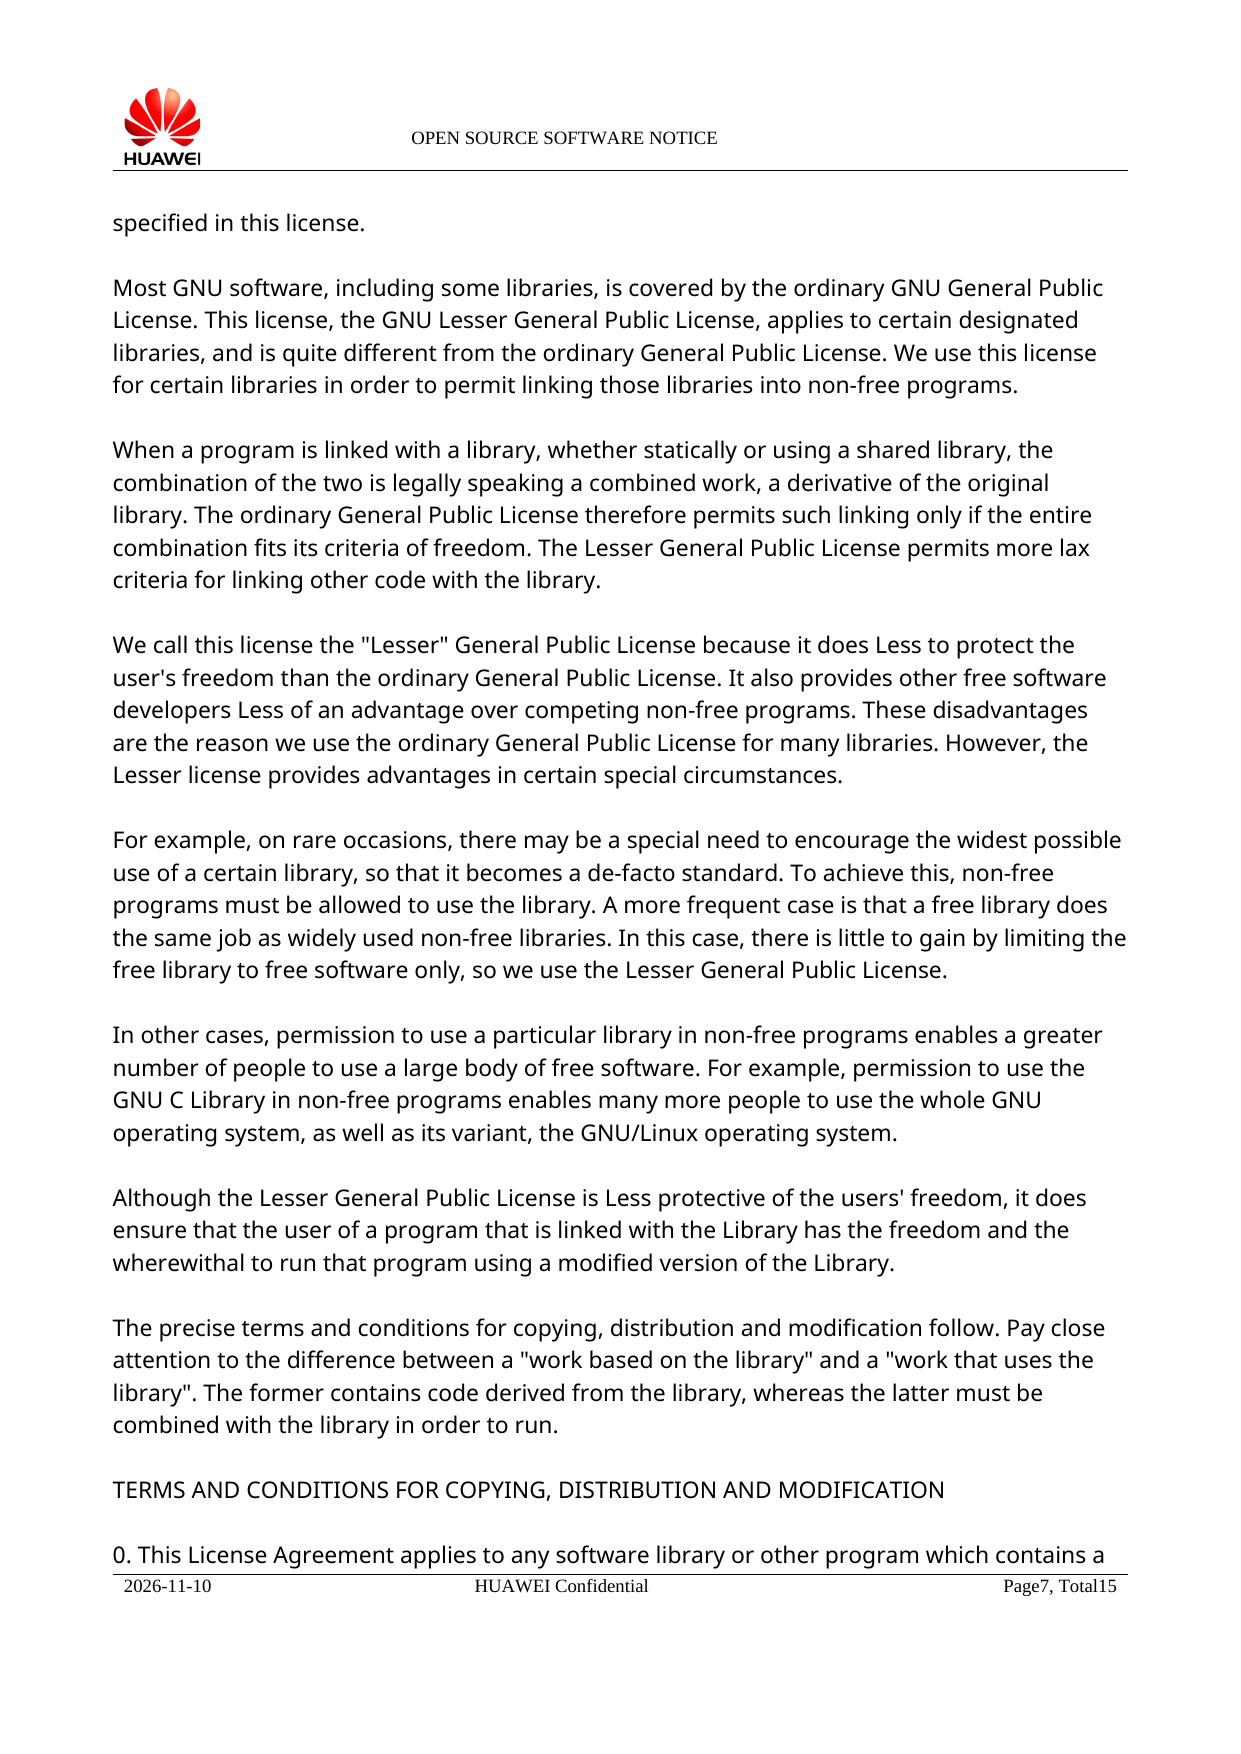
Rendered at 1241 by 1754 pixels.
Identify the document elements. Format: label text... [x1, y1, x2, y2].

text Most GNU software, including some libraries, is covered by the ordinary GNU General Public License. This license, the GNU Lesser General Public License, applies to certain designated libraries, and is quite different from the ordinary General Public License. We use this license for certain libraries in order to permit linking those libraries into non-free programs. [112, 271, 1128, 401]
text Although the Lesser General Public License is Less protective of the users' freedom, it does ensure that the user of a program that is linked with the Library has the freedom and the wherewithal to run that program using a modified version of the Library. [112, 1181, 1128, 1279]
text In other cases, permission to use a particular library in non-free programs enables a greater number of people to use a large body of free software. For example, permission to use the GNU C Library in non-free programs enables many more people to use the whole GNU operating system, as well as its variant, the GNU/Linux operating system. [112, 1019, 1128, 1149]
text The precise terms and conditions for copying, distribution and modification follow. Pay close attention to the difference between a "work based on the library" and a "work that uses the library". The former contains code derived from the library, whereas the latter must be combined with the library in order to run. [112, 1311, 1128, 1441]
text We call this license the "Lesser" General Public License because it does Less to protect the user's freedom than the ordinary General Public License. It also provides other free software developers Less of an advantage over competing non-free programs. These disadvantages are the reason we use the ordinary General Public License for many libraries. However, the Lesser license provides advantages in certain special circumstances. [112, 629, 1128, 791]
text When a program is linked with a library, whether statically or using a shared library, the combination of the two is legally speaking a combined work, a derivative of the original library. The ordinary General Public License therefore permits such linking only if the entire combination fits its criteria of freedom. The Lesser General Public License permits more lax criteria for linking other code with the library. [112, 434, 1128, 596]
text TERMS AND CONDITIONS FOR COPYING, DISTRIBUTION AND MODIFICATION [112, 1474, 1128, 1506]
picture [124, 88, 201, 165]
text For example, on rare occasions, there may be a special need to encourage the widest possible use of a certain library, so that it becomes a de-facto standard. To achieve this, non-free programs must be allowed to use the library. A more frequent case is that a free library does the same job as widely used non-free libraries. In this case, there is little to gain by limiting the free library to free software only, so we use the Lesser General Public License. [112, 824, 1128, 986]
